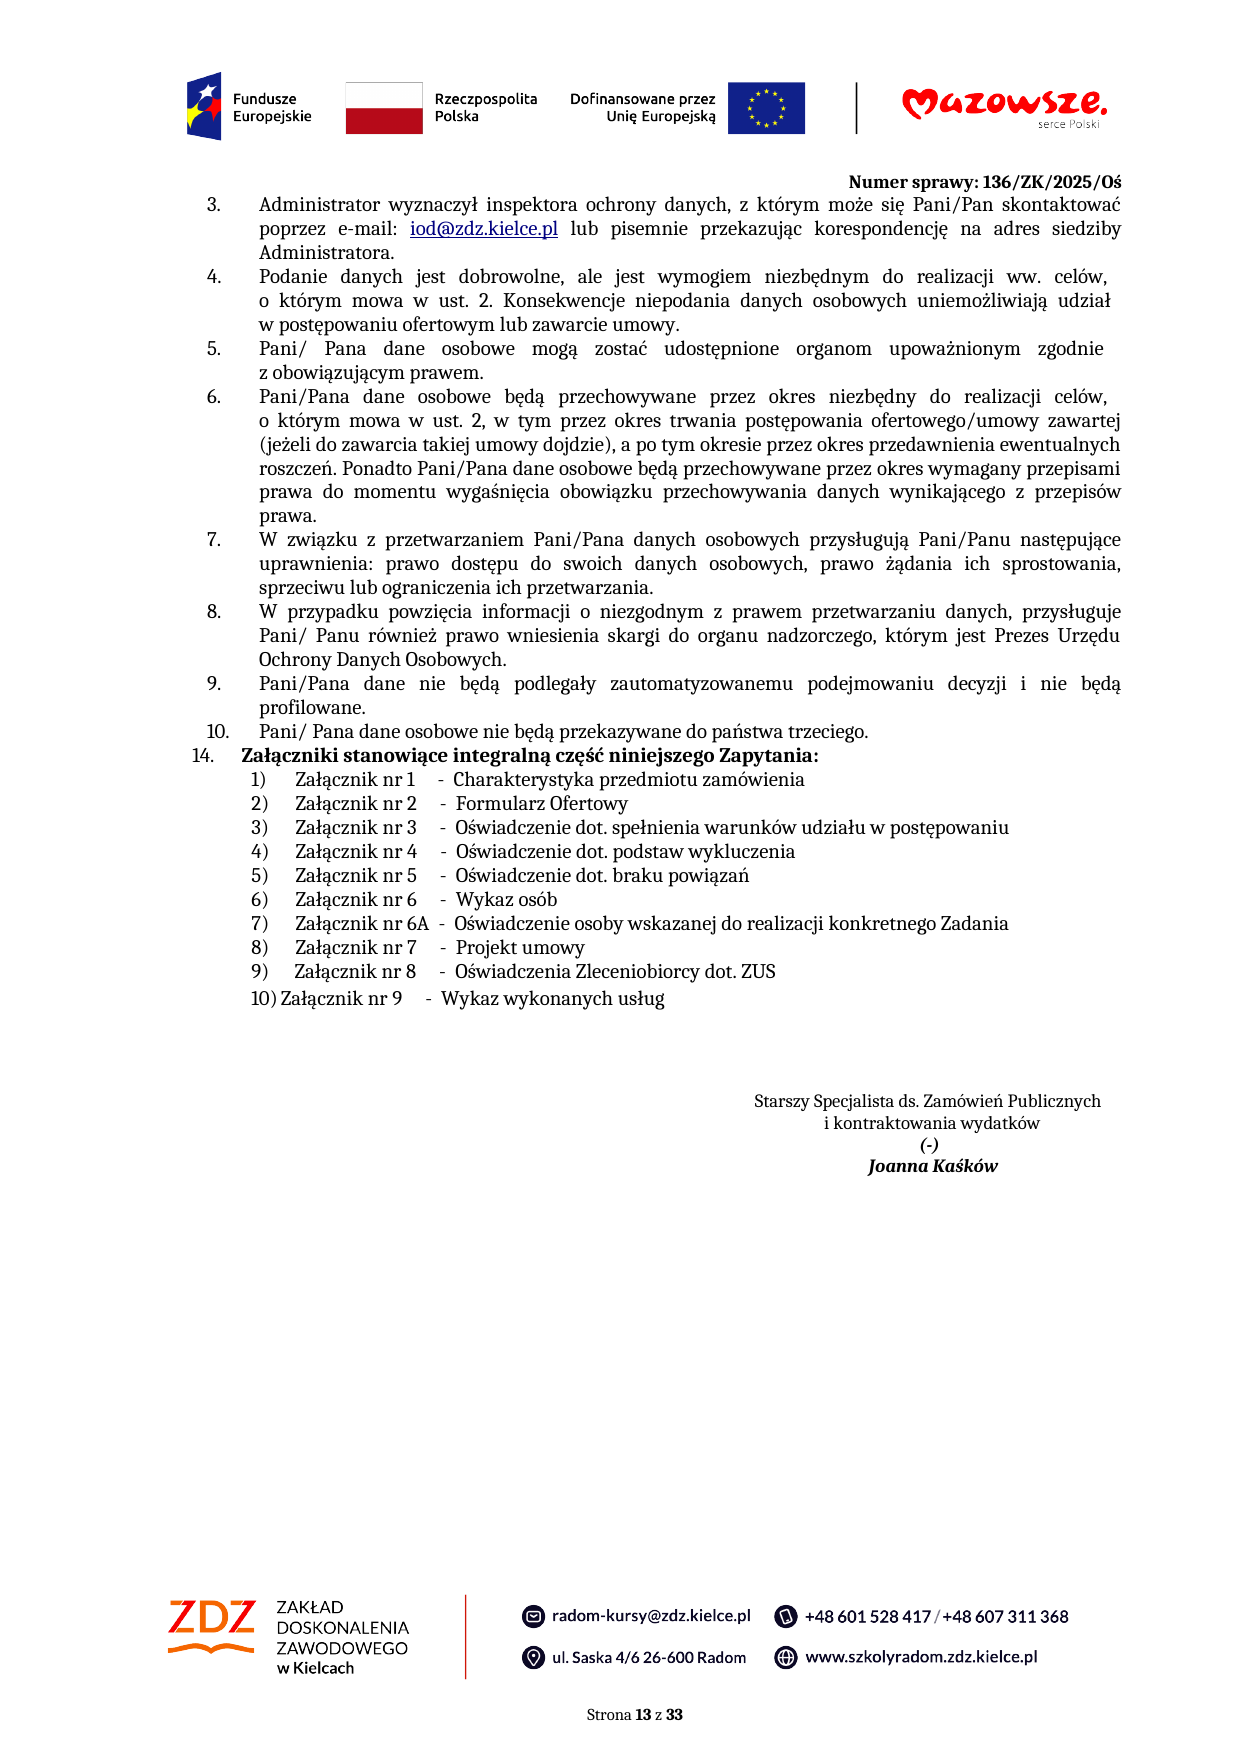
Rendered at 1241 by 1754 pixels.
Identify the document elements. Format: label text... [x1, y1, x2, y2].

list Załącznik nr 8 - Oświadczenia Zleceniobiorcy dot. ZUS [251, 959, 1121, 983]
list Załącznik nr 6 - Wykaz osób [251, 887, 1122, 911]
list Załączniki stanowiące integralną część niniejszego Zapytania: [192, 744, 1122, 768]
list W przypadku powzięcia informacji o niezgodnym z prawem przetwarzaniu danych, przysługuje Pani/ Panu również prawo wniesienia skargi do organu nadzorczego, którym jest Prezes Urzędu Ochrony Danych Osobowych. [207, 600, 1122, 672]
text Starszy Specjalista ds. Zamówień Publicznych i kontraktowania wydatków (-) Joanna Kaśków [738, 1091, 1122, 1177]
list Załącznik nr 5 - Oświadczenie dot. braku powiązań [251, 863, 1122, 887]
list Pani/Pana dane nie będą podlegały zautomatyzowanemu podejmowaniu decyzji i nie będą profilowane. [207, 672, 1122, 720]
list Pani/ Pana dane osobowe nie będą przekazywane do państwa trzeciego. [207, 720, 1122, 744]
list Administrator wyznaczył inspektora ochrony danych, z którym może się Pani/Pan skontaktować poprzez e-mail: iod@zdz.kielce.pl lub pisemnie przekazując korespondencję na adres siedziby Administratora. [207, 193, 1122, 264]
list Załącznik nr 6A - Oświadczenie osoby wskazanej do realizacji konkretnego Zadania [251, 911, 1122, 935]
picture [147, 1568, 1088, 1706]
list Pani/Pana dane osobowe będą przechowywane przez okres niezbędny do realizacji celów, o którym mowa w ust. 2, w tym przez okres trwania postępowania ofertowego/umowy zawartej (jeżeli do zawarcia takiej umowy dojdzie), a po tym okresie przez okres przedawnienia ewentualnych roszczeń. Ponadto Pani/Pana dane osobowe będą przechowywane przez okres wymagany przepisami prawa do momentu wygaśnięcia obowiązku przechowywania danych wynikającego z przepisów prawa. [207, 384, 1122, 528]
list W związku z przetwarzaniem Pani/Pana danych osobowych przysługują Pani/Panu następujące uprawnienia: prawo dostępu do swoich danych osobowych, prawo żądania ich sprostowania, sprzeciwu lub ograniczenia ich przetwarzania. [207, 528, 1122, 600]
list Podanie danych jest dobrowolne, ale jest wymogiem niezbędnym do realizacji ww. celów, o którym mowa w ust. 2. Konsekwencje niepodania danych osobowych uniemożliwiają udział w postępowaniu ofertowym lub zawarcie umowy. [207, 264, 1122, 336]
list Załącznik nr 1 - Charakterystyka przedmiotu zamówienia [251, 768, 1122, 792]
list Załącznik nr 7 - Projekt umowy [251, 935, 1122, 959]
list Załącznik nr 4 - Oświadczenie dot. podstaw wykluczenia [251, 839, 1122, 863]
list Załącznik nr 3 - Oświadczenie dot. spełnienia warunków udziału w postępowaniu [251, 816, 1122, 839]
list Pani/ Pana dane osobowe mogą zostać udostępnione organom upoważnionym zgodnie z obowiązującym prawem. [207, 336, 1122, 384]
list Załącznik nr 2 - Formularz Ofertowy [251, 792, 1122, 816]
list Załącznik nr 9 - Wykaz wykonanych usług [251, 987, 1121, 1011]
picture [177, 34, 1117, 172]
